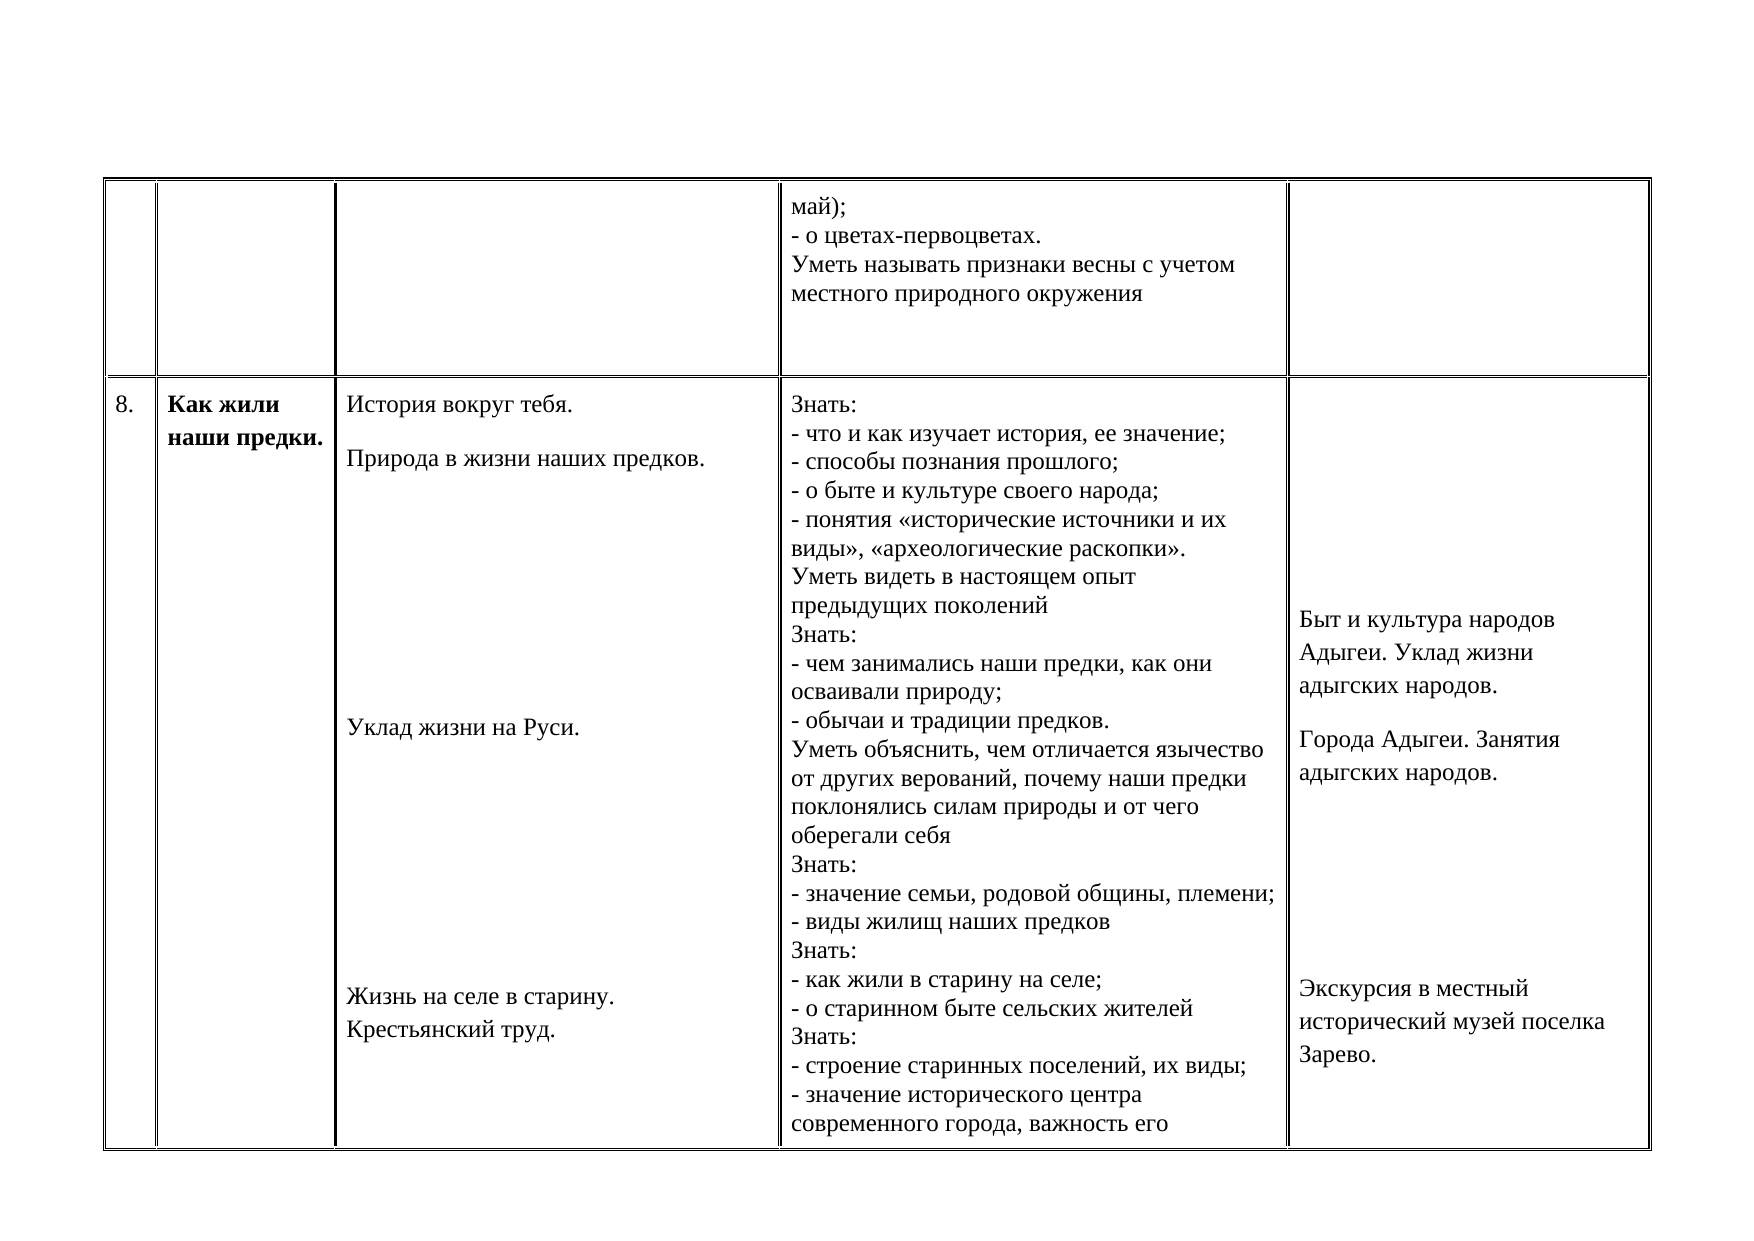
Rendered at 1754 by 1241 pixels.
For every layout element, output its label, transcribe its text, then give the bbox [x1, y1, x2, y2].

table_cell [157, 378, 335, 1147]
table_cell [780, 375, 1288, 1147]
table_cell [1288, 181, 1648, 375]
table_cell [335, 179, 780, 375]
table_cell 7. [106, 181, 157, 375]
table_cell 8. [104, 375, 157, 1147]
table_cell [1288, 375, 1650, 1147]
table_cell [335, 375, 780, 1147]
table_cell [157, 179, 335, 375]
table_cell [780, 179, 1288, 375]
